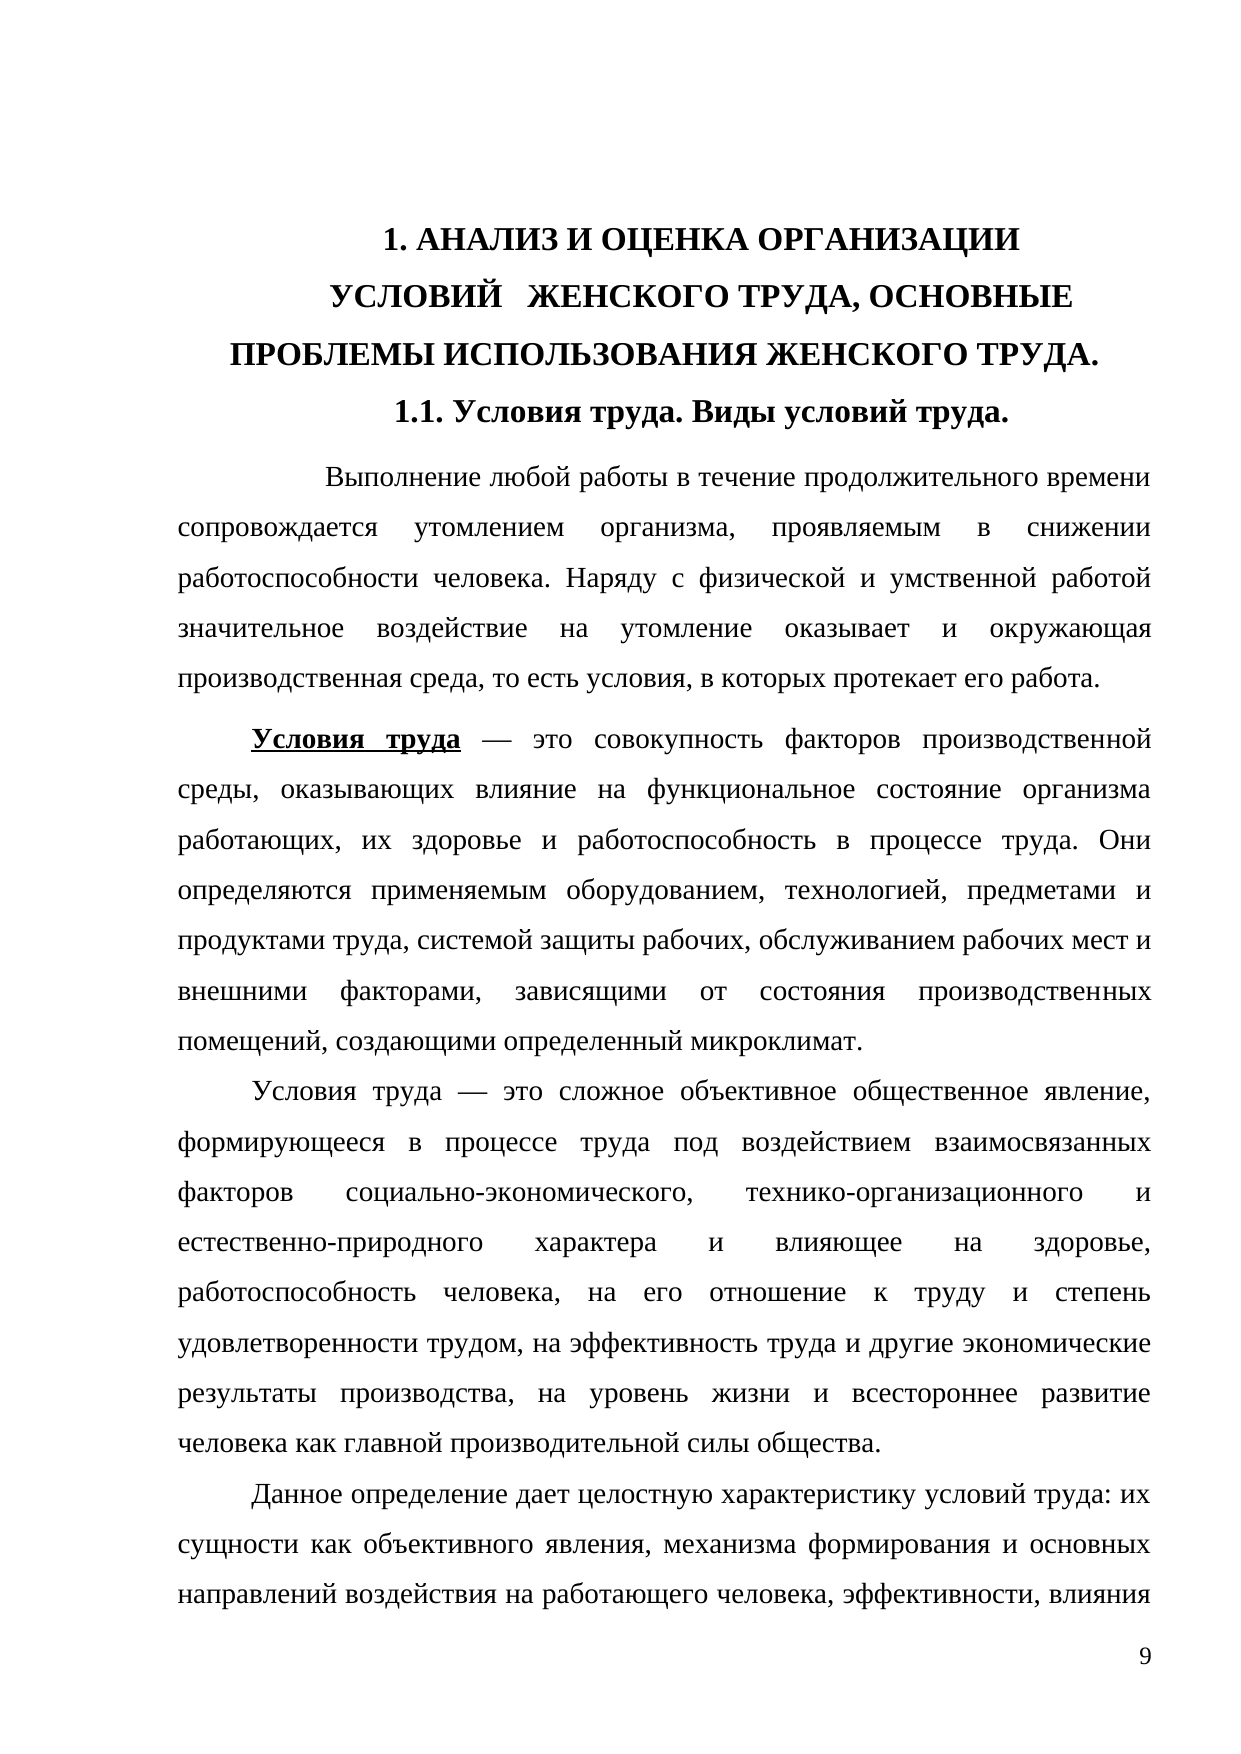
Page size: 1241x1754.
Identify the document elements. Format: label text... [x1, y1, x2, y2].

text УСЛОВИЙ ЖЕНСКОГО ТРУДА, ОСНОВНЫЕ ПРОБЛЕМЫ ИСПОЛЬЗОВАНИЯ ЖЕНСКОГО ТРУДА. [177, 276, 1152, 372]
text 1. АНАЛИЗ И ОЦЕНКА ОРГАНИЗАЦИИ [177, 219, 1152, 257]
text 1.1. Условия труда. Виды условий труда. [177, 391, 1152, 429]
text Выполнение любой работы в течение продолжительного времени сопровождается утомлением организма, проявляемым в снижении работоспособности человека. Наряду с физической и умственной работой значительное воздействие на утомление оказывает и окружающая производственная среда, то есть условия, в которых протекает его работа. [177, 459, 1152, 694]
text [177, 1476, 1152, 1610]
text Условия труда — это сложное объективное общественное явление, формирующееся в процессе труда под воздействием взаимосвязанных факторов социально-экономического, технико-организационного и естественно-природного характера и влияющее на здоровье, работоспособность человека, на его отношение к труду и степень удовлетворенности трудом, на эффективность труда и другие экономические результаты производства, на уровень жизни и всестороннее развитие человека как главной производительной силы общества. [177, 1073, 1152, 1459]
text Условия труда — это совокупность факторов производственной среды, оказывающих влияние на функциональное состояние организма работающих, их здоровье и работоспособность в процессе труда. Они определяются применяемым оборудованием, технологией, предметами и продуктами труда, системой защиты рабочих, обслуживанием рабочих мест и внешними факторами, зависящими от состояния производственных помещений, создающими определенный микроклимат. [177, 721, 1152, 1057]
